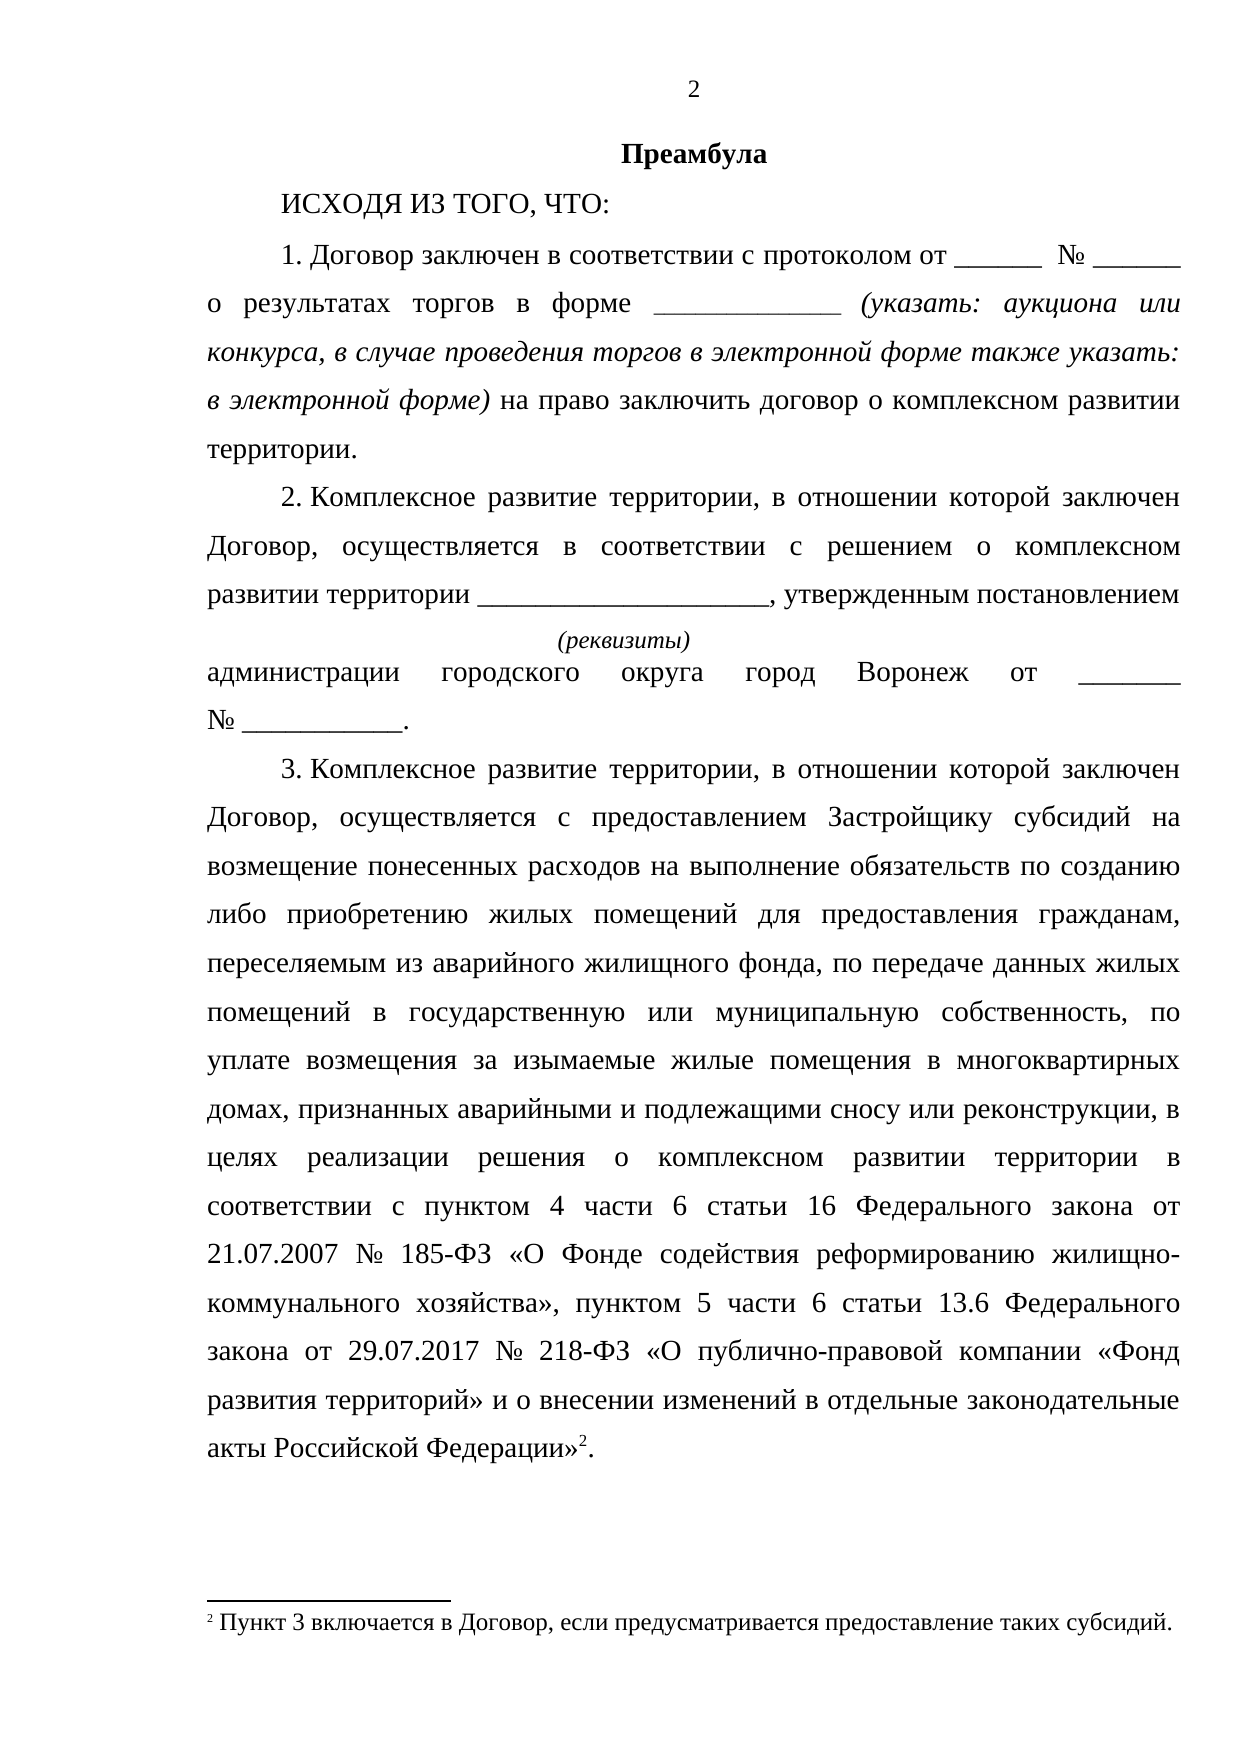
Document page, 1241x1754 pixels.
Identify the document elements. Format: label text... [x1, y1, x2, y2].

text Преамбула [207, 136, 1181, 170]
text 3. Комплексное развитие территории, в отношении которой заключен Договор, осуществляется с предоставлением Застройщику субсидий на возмещение понесенных расходов на выполнение обязательств по созданию либо приобретению жилых помещений для предоставления гражданам, переселяемым из аварийного жилищного фонда, по передаче данных жилых помещений в государственную или муниципальную собственность, по уплате возмещения за изымаемые жилые помещения в многоквартирных домах, признанных аварийными и подлежащими сносу или реконструкции, в целях реализации решения о комплексном развитии территории в соответствии с пунктом 4 части 6 статьи 16 Федерального закона от 21.07.2007 № 185-ФЗ «О Фонде содействия реформированию жилищно-коммунального хозяйства», пунктом 5 части 6 статьи 13.6 Федерального закона от 29.07.2017 № 218-ФЗ «О публично-правовой компании «Фонд развития территорий» и о внесении изменений в отдельные законодательные акты Российской Федерации». [207, 751, 1181, 1464]
text администрации городского округа город Воронеж от _______ № ___________. [207, 654, 1181, 736]
text (реквизиты) [479, 625, 768, 654]
text ИСХОДЯ ИЗ ТОГО, ЧТО: [207, 186, 1181, 220]
text 1. Договор заключен в соответствии с протоколом от ______ № ______ о результатах торгов в форме __________________ (указать: аукциона или конкурса, в случае проведения торгов в электронной форме также указать: в электронной форме) на право заключить договор о комплексном развитии территории. [207, 237, 1181, 464]
text 2. Комплексное развитие территории, в отношении которой заключен Договор, осуществляется в соответствии с решением о комплексном развитии территории ____________________, утвержденным постановлением [207, 479, 1181, 610]
